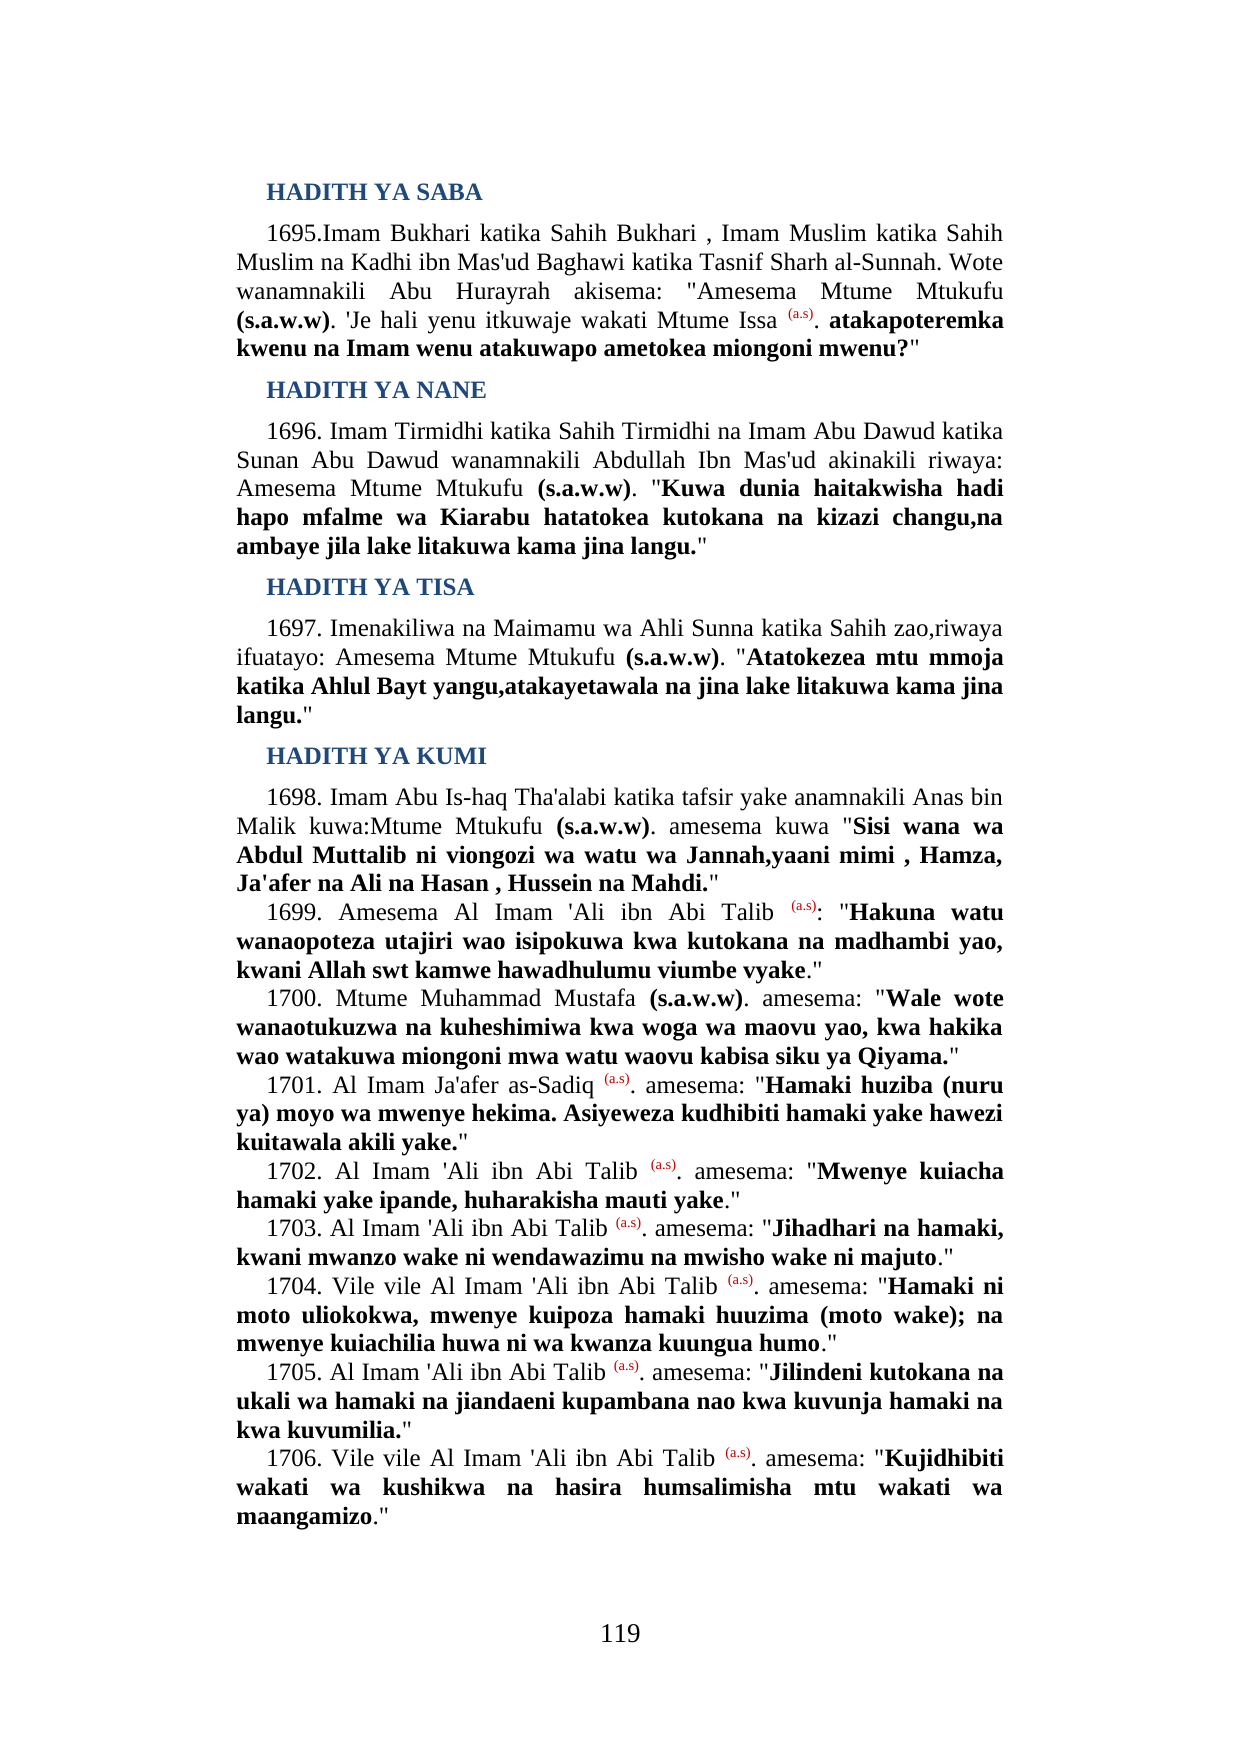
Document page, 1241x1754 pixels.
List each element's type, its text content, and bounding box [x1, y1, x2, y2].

text 1697. Imenakiliwa na Maimamu wa Ahli Sunna katika Sahih zao,riwaya ifuatayo: Amesema Mtume Mtukufu (s.a.w.w). "Atatokezea mtu mmoja katika Ahlul Bayt yangu,atakayetawala na jina lake litakuwa kama jina langu." [236, 613, 1004, 728]
subtitle HADITH YA NANE [236, 375, 1004, 403]
subtitle HADITH YA KUMI [236, 741, 1004, 770]
text 1706. Vile vile Al Imam 'Ali ibn Abi Talib (a.s). amesema: "Kujidhibiti wakati wa kushikwa na hasira humsalimisha mtu wakati wa maangamizo." [236, 1443, 1004, 1530]
text 1705. Al Imam 'Ali ibn Abi Talib (a.s). amesema: "Jilindeni kutokana na ukali wa hamaki na jiandaeni kupambana nao kwa kuvunja hamaki na kwa kuvumilia." [236, 1357, 1004, 1443]
text 1699. Amesema Al Imam 'Ali ibn Abi Talib (a.s): "Hakuna watu wanaopoteza utajiri wao isipokuwa kwa kutokana na madhambi yao, kwani Allah swt kamwe hawadhulumu viumbe vyake." [236, 897, 1004, 983]
text 1698. Imam Abu Is-haq Tha'alabi katika tafsir yake anamnakili Anas bin Malik kuwa:Mtume Mtukufu (s.a.w.w). amesema kuwa "Sisi wana wa Abdul Muttalib ni viongozi wa watu wa Jannah,yaani mimi , Hamza, Ja'afer na Ali na Hasan , Hussein na Mahdi." [236, 782, 1004, 897]
text 1700. Mtume Muhammad Mustafa (s.a.w.w). amesema: "Wale wote wanaotukuzwa na kuheshimiwa kwa woga wa maovu yao, kwa hakika wao watakuwa miongoni mwa watu waovu kabisa siku ya Qiyama." [236, 983, 1004, 1070]
text 1696. Imam Tirmidhi katika Sahih Tirmidhi na Imam Abu Dawud katika Sunan Abu Dawud wanamnakili Abdullah Ibn Mas'ud akinakili riwaya: Amesema Mtume Mtukufu (s.a.w.w). "Kuwa dunia haitakwisha hadi hapo mfalme wa Kiarabu hatatokea kutokana na kizazi changu,na ambaye jila lake litakuwa kama jina langu." [236, 416, 1004, 560]
subtitle HADITH YA TISA [236, 572, 1004, 601]
text 1701. Al Imam Ja'afer as-Sadiq (a.s). amesema: "Hamaki huziba (nuru ya) moyo wa mwenye hekima. Asiyeweza kudhibiti hamaki yake hawezi kuitawala akili yake." [236, 1070, 1004, 1156]
text 1703. Al Imam 'Ali ibn Abi Talib (a.s). amesema: "Jihadhari na hamaki, kwani mwanzo wake ni wendawazimu na mwisho wake ni majuto." [236, 1213, 1004, 1271]
text 1704. Vile vile Al Imam 'Ali ibn Abi Talib (a.s). amesema: "Hamaki ni moto uliokokwa, mwenye kuipoza hamaki huuzima (moto wake); na mwenye kuiachilia huwa ni wa kwanza kuungua humo." [236, 1271, 1004, 1357]
subtitle HADITH YA SABA [236, 177, 1004, 206]
text 1695.Imam Bukhari katika Sahih Bukhari , Imam Muslim katika Sahih Muslim na Kadhi ibn Mas'ud Baghawi katika Tasnif Sharh al-Sunnah. Wote wanamnakili Abu Hurayrah akisema: "Amesema Mtume Mtukufu (s.a.w.w). 'Je hali yenu itkuwaje wakati Mtume Issa (a.s). atakapoteremka kwenu na Imam wenu atakuwapo ametokea miongoni mwenu?" [236, 218, 1004, 362]
text 1702. Al Imam 'Ali ibn Abi Talib (a.s). amesema: "Mwenye kuiacha hamaki yake ipande, huharakisha mauti yake." [236, 1156, 1004, 1213]
